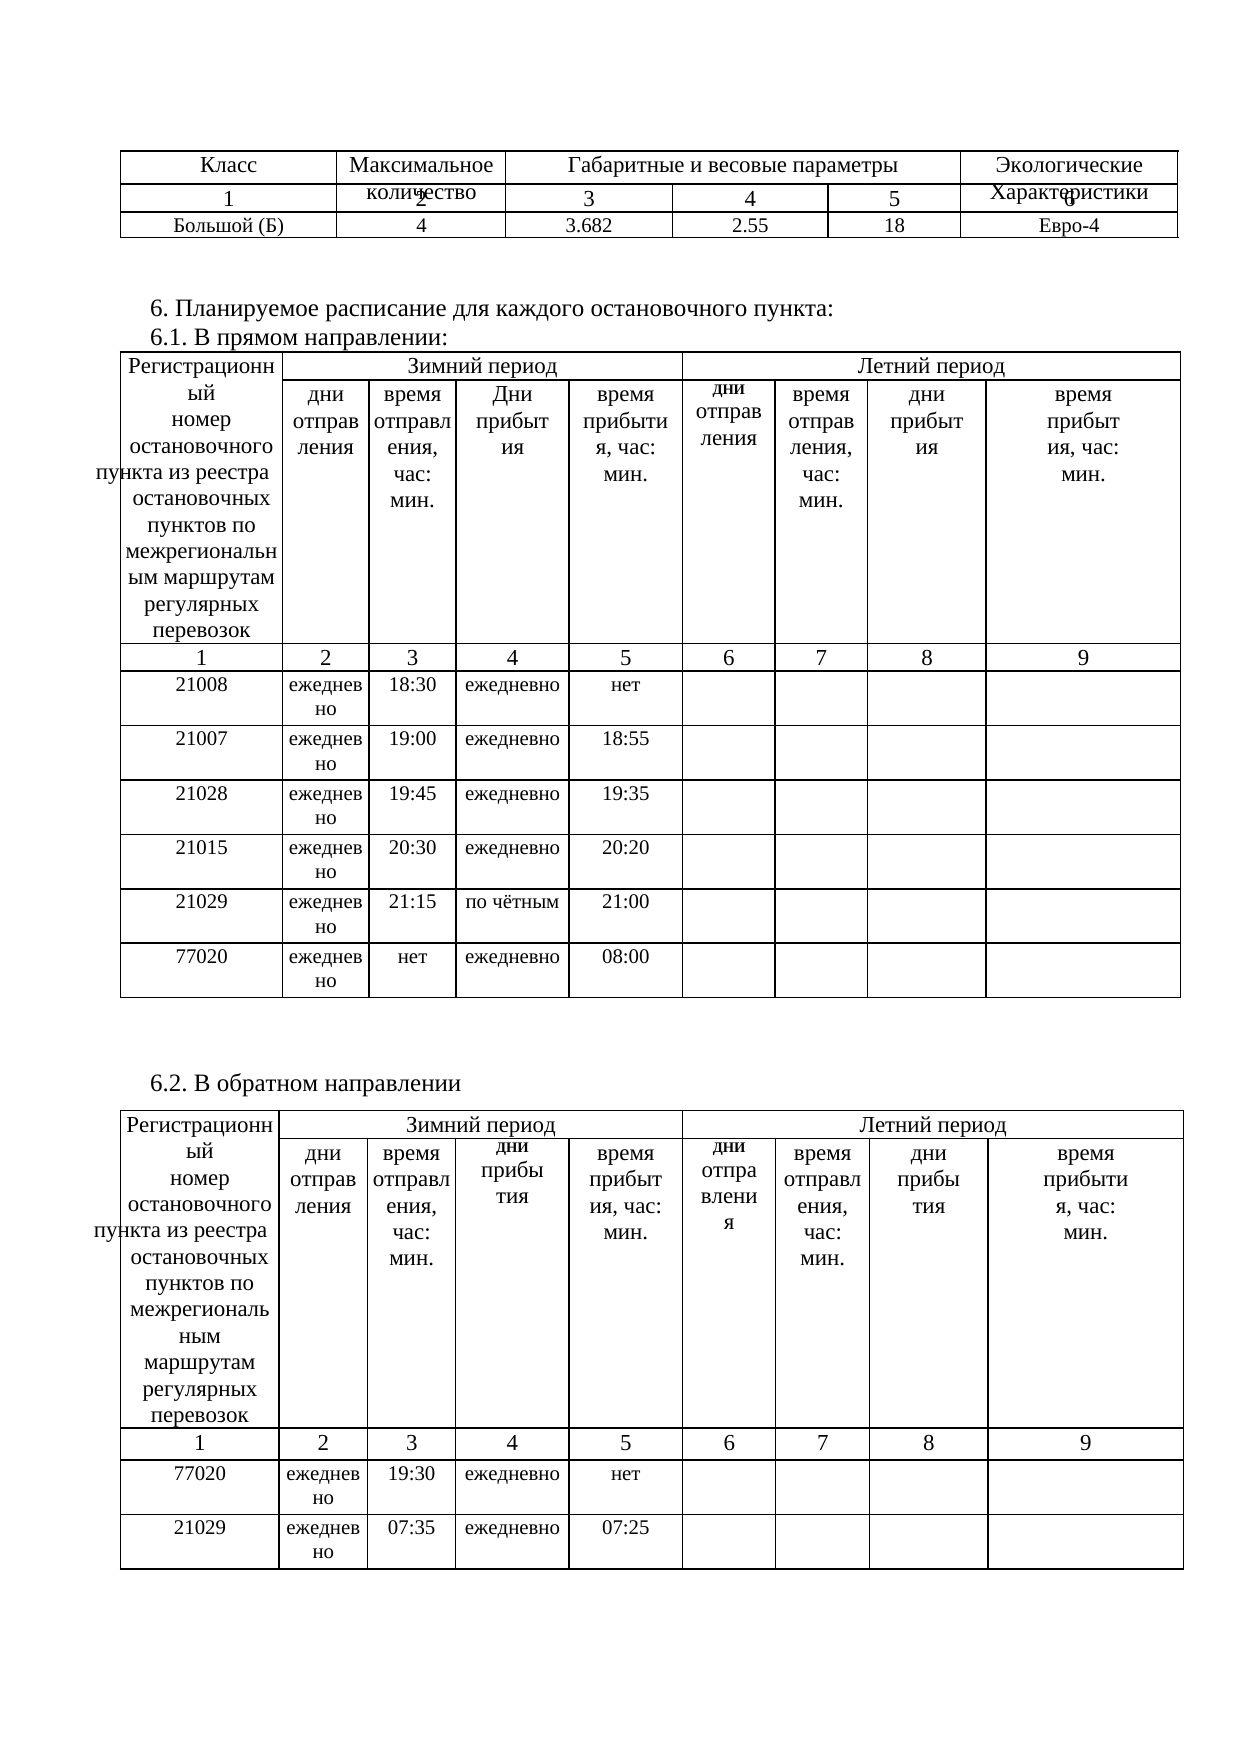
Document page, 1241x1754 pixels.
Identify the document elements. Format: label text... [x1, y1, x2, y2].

table_cell [683, 726, 774, 779]
table_cell 4 [673, 185, 827, 211]
table_cell 18 [829, 213, 960, 237]
table_cell 2 [337, 185, 505, 211]
table_cell [868, 890, 985, 942]
table_cell [776, 944, 867, 997]
table_cell 19:45 [370, 781, 455, 833]
table_header Габаритные и весовые параметры [506, 152, 960, 183]
table_cell 77020 [121, 1461, 278, 1513]
table_header Зимний период [280, 1111, 682, 1137]
table_cell [776, 781, 867, 833]
table_cell ежедневно [456, 1461, 568, 1513]
text 6.1. В прямом направлении: [150, 322, 1090, 351]
table_cell время отправл ения, час: мин. [368, 1139, 455, 1427]
table_cell [776, 1461, 869, 1513]
table_cell ежедневно [457, 944, 568, 997]
table_cell 3 [506, 185, 672, 211]
table_cell 6 [683, 644, 774, 670]
table_cell ежедневно [283, 890, 368, 942]
table_cell [683, 890, 774, 942]
table_cell 21:00 [570, 890, 682, 942]
table_cell 7 [776, 644, 867, 670]
table_cell 21028 [121, 781, 282, 833]
table_cell 2.55 [673, 213, 827, 237]
table_cell 08:00 [570, 944, 682, 997]
table_cell 6 [683, 1429, 775, 1459]
table_cell [776, 672, 867, 725]
table_cell нет [570, 672, 682, 725]
table_cell 21008 [121, 672, 282, 725]
table_cell [683, 672, 774, 725]
table_cell ДНИ отправ ления [683, 381, 774, 642]
table_cell [989, 1515, 1183, 1568]
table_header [337, 152, 505, 183]
table_cell 21015 [121, 835, 282, 888]
table_cell 1 [121, 644, 282, 670]
table_cell [868, 726, 985, 779]
table_cell 3 [368, 1429, 455, 1459]
table_cell [683, 1515, 775, 1568]
table_cell 21029 [121, 890, 282, 942]
table_cell [776, 726, 867, 779]
table_cell 77020 [121, 944, 282, 997]
table_cell ежедневно [283, 781, 368, 833]
table_cell дни прибы тия [870, 1139, 987, 1427]
table_cell время отправл ения, час: мин. [776, 1139, 869, 1427]
table_cell [683, 944, 774, 997]
table_cell 18:30 [370, 672, 455, 725]
table_cell 4 [457, 644, 568, 670]
table_cell [868, 781, 985, 833]
table_cell ежедневно [457, 726, 568, 779]
table_cell ежедневно [456, 1515, 568, 1568]
table_cell 3.682 [506, 213, 672, 237]
table_cell [683, 781, 774, 833]
table_cell 7 [776, 1429, 869, 1459]
table_cell время отправл ения, час: мин. [370, 381, 455, 642]
table_cell ДНИ прибы тия [456, 1139, 568, 1427]
table_cell ежедневно [283, 726, 368, 779]
table_cell 8 [870, 1429, 987, 1459]
table_header Летний период [683, 1111, 1183, 1137]
table_cell 20:30 [370, 835, 455, 888]
table_cell ежедневно [280, 1515, 367, 1568]
table_cell [776, 890, 867, 942]
table_cell 19:35 [570, 781, 682, 833]
table_cell [683, 1461, 775, 1513]
table_cell [987, 781, 1180, 833]
table_cell время отправ ления, час: мин. [776, 381, 867, 642]
table_cell 3 [370, 644, 455, 670]
table_cell 21:15 [370, 890, 455, 942]
table_cell [989, 1461, 1183, 1513]
table_header Зимний период [283, 353, 682, 379]
table_cell [870, 1515, 987, 1568]
table_cell 1 [121, 1429, 278, 1459]
table_cell ежедневно [283, 944, 368, 997]
table_cell [987, 890, 1180, 942]
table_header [961, 152, 1177, 183]
table_header Класс [121, 152, 336, 183]
table_cell ежедневно [280, 1461, 367, 1513]
table_cell Дни прибыт ия [457, 381, 568, 642]
table_cell [683, 835, 774, 888]
table_cell дни отправ ления [280, 1139, 367, 1427]
table_cell [776, 835, 867, 888]
table_cell 19:00 [370, 726, 455, 779]
table_cell [987, 835, 1180, 888]
table_cell 5 [570, 1429, 682, 1459]
text 6. Планируемое расписание для каждого остановочного пункта: [150, 293, 1090, 322]
table_cell ежедневно [457, 672, 568, 725]
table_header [121, 1111, 278, 1427]
table_cell ежедневно [457, 835, 568, 888]
table_cell время прибыти я, час: мин. [989, 1139, 1183, 1427]
table_header Регистрационный номер остановочного пункта из реестра остановочных пунктов по межрегиональным маршрутам регулярных перевозок [121, 353, 282, 642]
table_cell [776, 1515, 869, 1568]
table_cell 19:30 [368, 1461, 455, 1513]
table_cell время прибыти я, час: мин. [570, 381, 682, 642]
table_cell [870, 1461, 987, 1513]
table_cell нет [370, 944, 455, 997]
table_cell 5 [829, 185, 960, 211]
table_cell [987, 672, 1180, 725]
table_header Летний период [683, 353, 1180, 379]
table_cell 5 [570, 644, 682, 670]
table_cell ежедневно [283, 835, 368, 888]
table_cell [868, 944, 985, 997]
table_cell 20:20 [570, 835, 682, 888]
table_cell 4 [456, 1429, 568, 1459]
table_cell [868, 835, 985, 888]
table_cell 4 [337, 213, 505, 237]
table_cell 18:55 [570, 726, 682, 779]
table_cell Большой (Б) [121, 213, 336, 237]
table_cell время прибыт ия, час: мин. [570, 1139, 682, 1427]
table_cell 2 [283, 644, 368, 670]
table_cell [987, 726, 1180, 779]
text 6.2. В обратном направлении [150, 1068, 1090, 1097]
table_cell ежедневно [283, 672, 368, 725]
table_cell 2 [280, 1429, 367, 1459]
table_cell Евро-4 [961, 213, 1177, 237]
table_cell дни отправ ления [283, 381, 368, 642]
table_cell 6 [961, 185, 1177, 211]
table_cell по чётным [457, 890, 568, 942]
table_cell 8 [868, 644, 985, 670]
table_cell [987, 944, 1180, 997]
table_cell 21029 [121, 1515, 278, 1568]
table_cell ежедневно [457, 781, 568, 833]
table_cell 21007 [121, 726, 282, 779]
table_cell время прибыт ия, час: мин. [987, 381, 1180, 642]
table_cell 9 [987, 644, 1180, 670]
table_cell нет [570, 1461, 682, 1513]
table_cell 07:35 [368, 1515, 455, 1568]
table_cell [868, 672, 985, 725]
table_cell 1 [121, 185, 336, 211]
table_cell 9 [989, 1429, 1183, 1459]
table_cell дни прибыт ия [868, 381, 985, 642]
table_cell 07:25 [570, 1515, 682, 1568]
table_cell ДНИ отпра влени я [683, 1139, 775, 1427]
